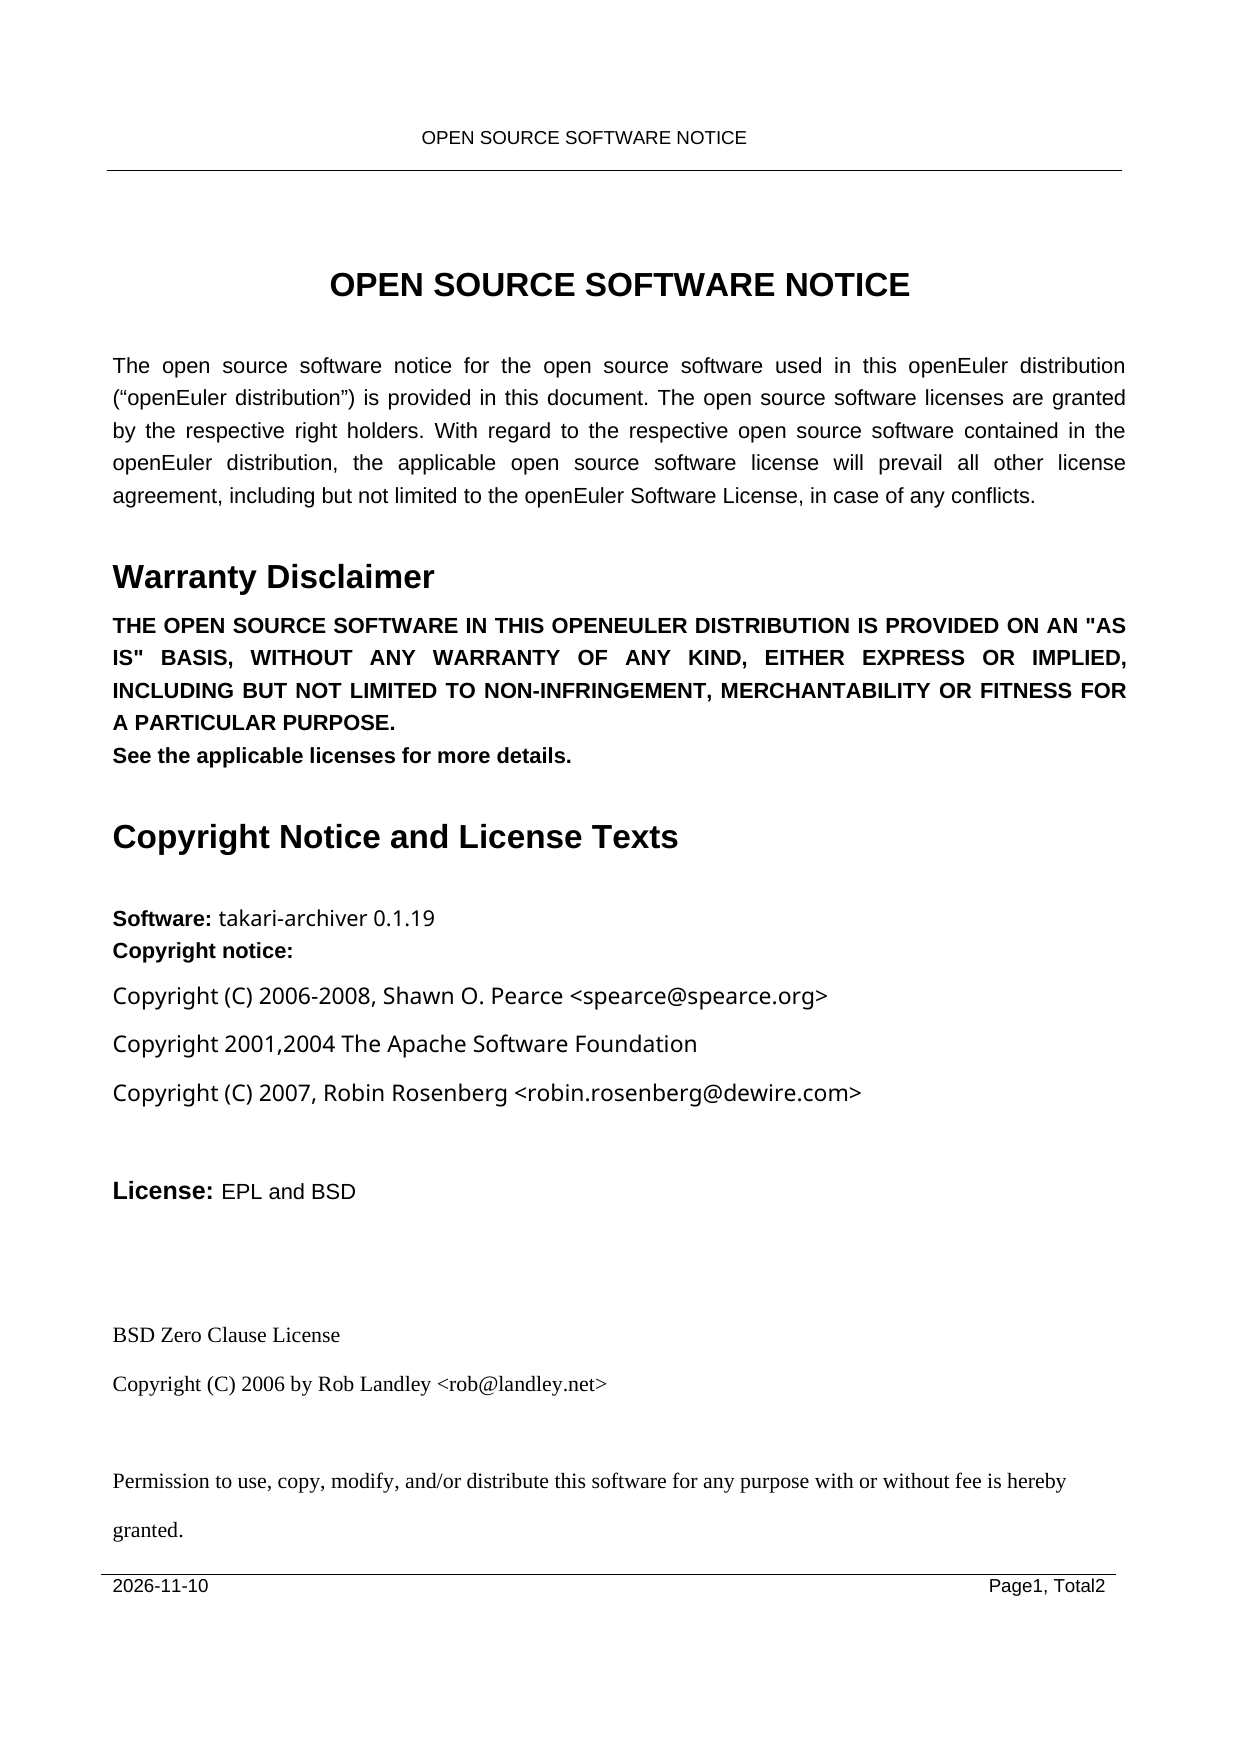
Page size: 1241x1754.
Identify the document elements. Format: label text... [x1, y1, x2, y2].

text Software: takari-archiver 0.1.19 [112, 901, 1128, 934]
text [112, 1221, 1128, 1546]
text Copyright Notice and License Texts [112, 804, 1128, 869]
text Copyright notice: [112, 934, 1128, 966]
text License: EPL and BSD [112, 1174, 1128, 1207]
text The open source software notice for the open source software used in this openEuler distribution (“openEuler distribution”) is provided in this document. The open source software licenses are granted by the respective right holders. With regard to the respective open source software contained in the openEuler distribution, the applicable open source software license will prevail all other license agreement, including but not limited to the openEuler Software License, in case of any conflicts. [112, 349, 1128, 511]
text THE OPEN SOURCE SOFTWARE IN THIS OPENEULER DISTRIBUTION IS PROVIDED ON AN "AS IS" BASIS, WITHOUT ANY WARRANTY OF ANY KIND, EITHER EXPRESS OR IMPLIED, INCLUDING BUT NOT LIMITED TO NON-INFRINGEMENT, MERCHANTABILITY OR FITNESS FOR A PARTICULAR PURPOSE. See the applicable licenses for more details. [112, 609, 1128, 771]
text Copyright (C) 2006-2008, Shawn O. Pearce <spearce@spearce.org> Copyright 2001,2004 The Apache Software Foundation Copyright (C) 2007, Robin Rosenberg <robin.rosenberg@dewire.com> [112, 979, 1128, 1158]
text OPEN SOURCE SOFTWARE NOTICE [112, 251, 1128, 316]
text Warranty Disclaimer [112, 544, 1128, 609]
